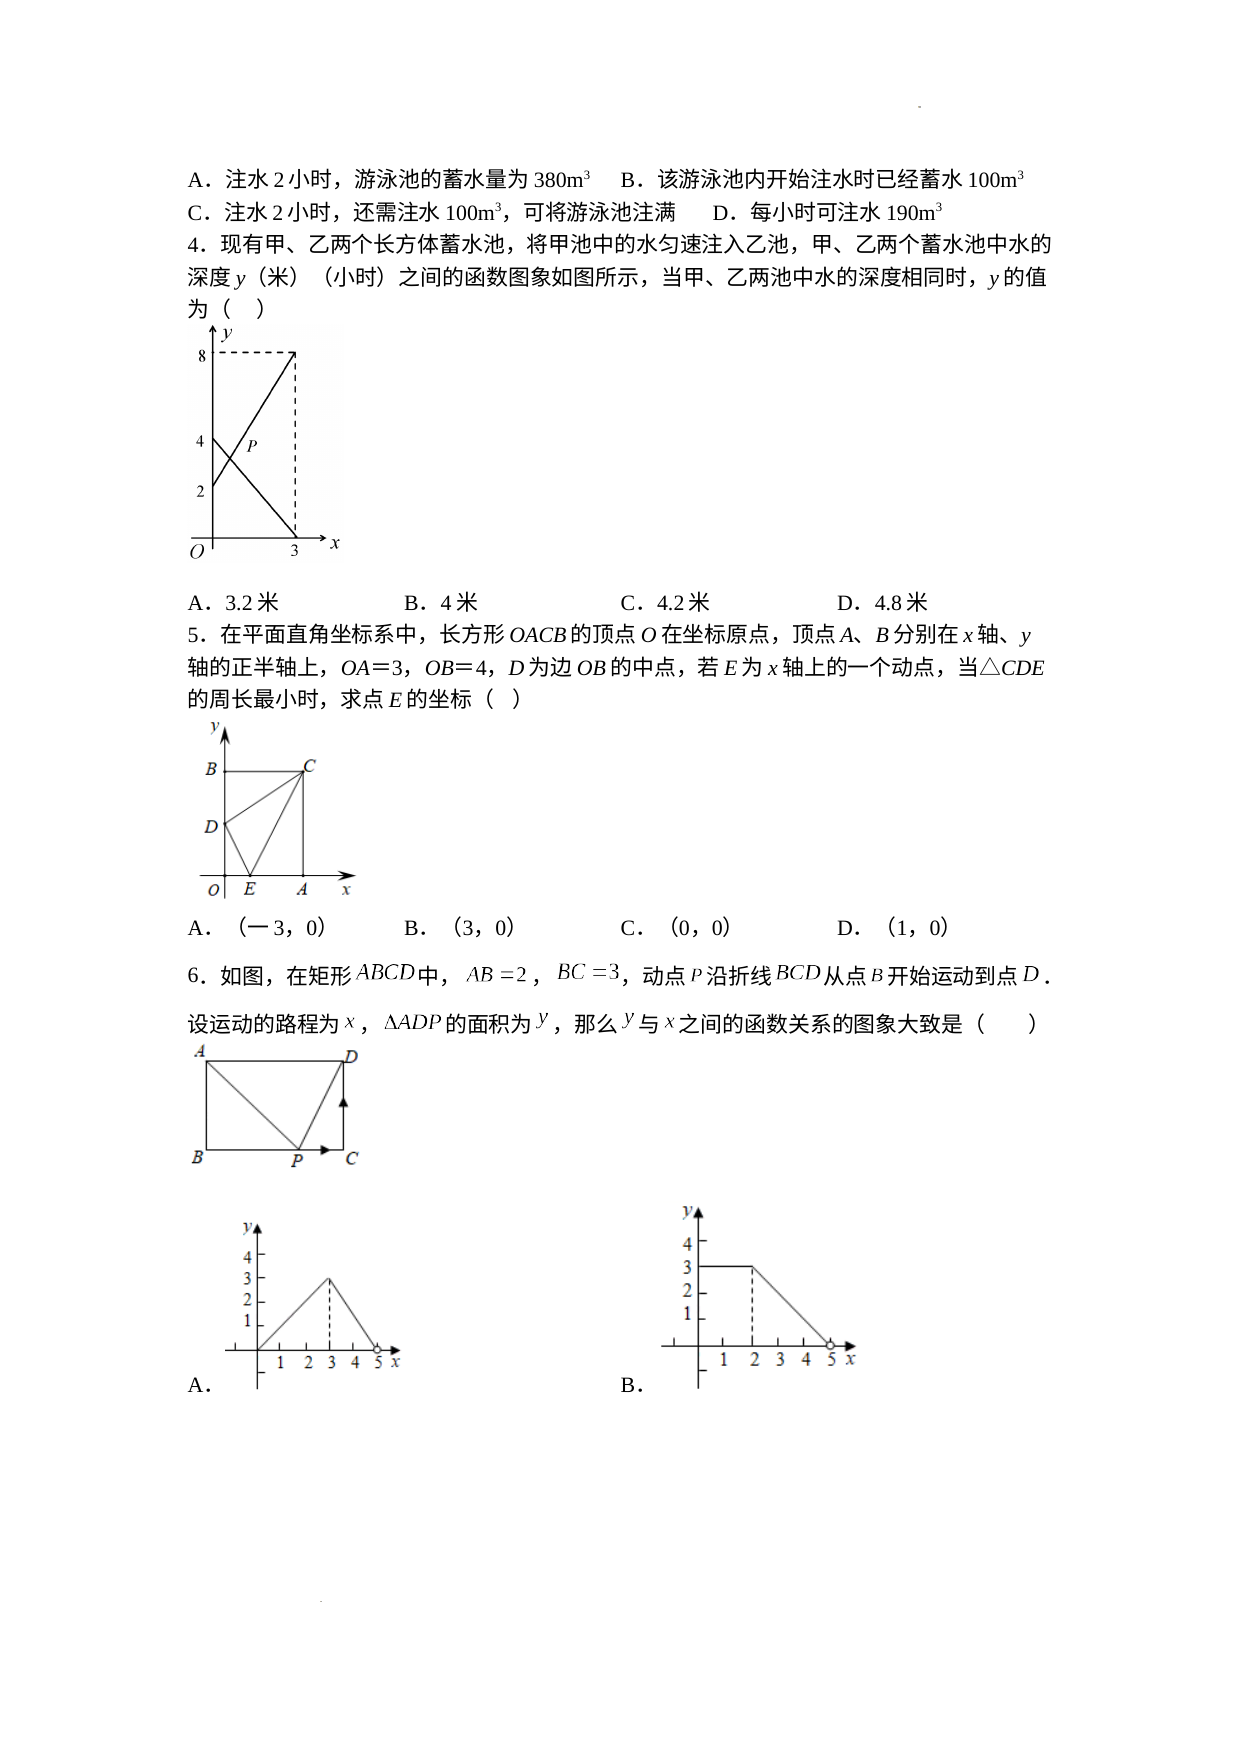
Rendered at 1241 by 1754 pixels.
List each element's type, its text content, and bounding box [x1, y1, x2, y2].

text 6．如图，在矩形中，，，动点沿折线从点开始运动到点．设运动的路程为，的面积为，那么与之间的函数关系的图象大致是（ ） [187, 942, 1053, 1039]
picture [187, 714, 363, 905]
text C．注水2小时，还需注水100m3，可将游泳池注满 D．每小时可注水190m3 [187, 194, 1053, 227]
text 5．在平面直角坐标系中，长方形OACB的顶点O在坐标原点，顶点A、B分别在x轴、y轴的正半轴上，OA＝3，OB＝4，D为边OB的中点，若E为x轴上的一个动点，当△CDE的周长最小时，求点E的坐标（ ） [187, 617, 1053, 714]
picture [187, 324, 344, 563]
picture [656, 1201, 861, 1393]
text A．3.2米 B．4米 C．4.2米 D．4.8米 [187, 584, 1053, 617]
picture [187, 1039, 363, 1171]
text A．（一3，0） B．（3，0） C．（0，0） D．（1，0） [187, 909, 1053, 942]
text 4．现有甲、乙两个长方体蓄水池，将甲池中的水匀速注入乙池，甲、乙两个蓄水池中水的深度y（米）（小时）之间的函数图象如图所示，当甲、乙两池中水的深度相同时，y的值为（ ） [187, 227, 1053, 324]
picture [225, 1218, 405, 1393]
text A．注水2小时，游泳池的蓄水量为380m3 B．该游泳池内开始注水时已经蓄水100m3 [187, 162, 1053, 194]
